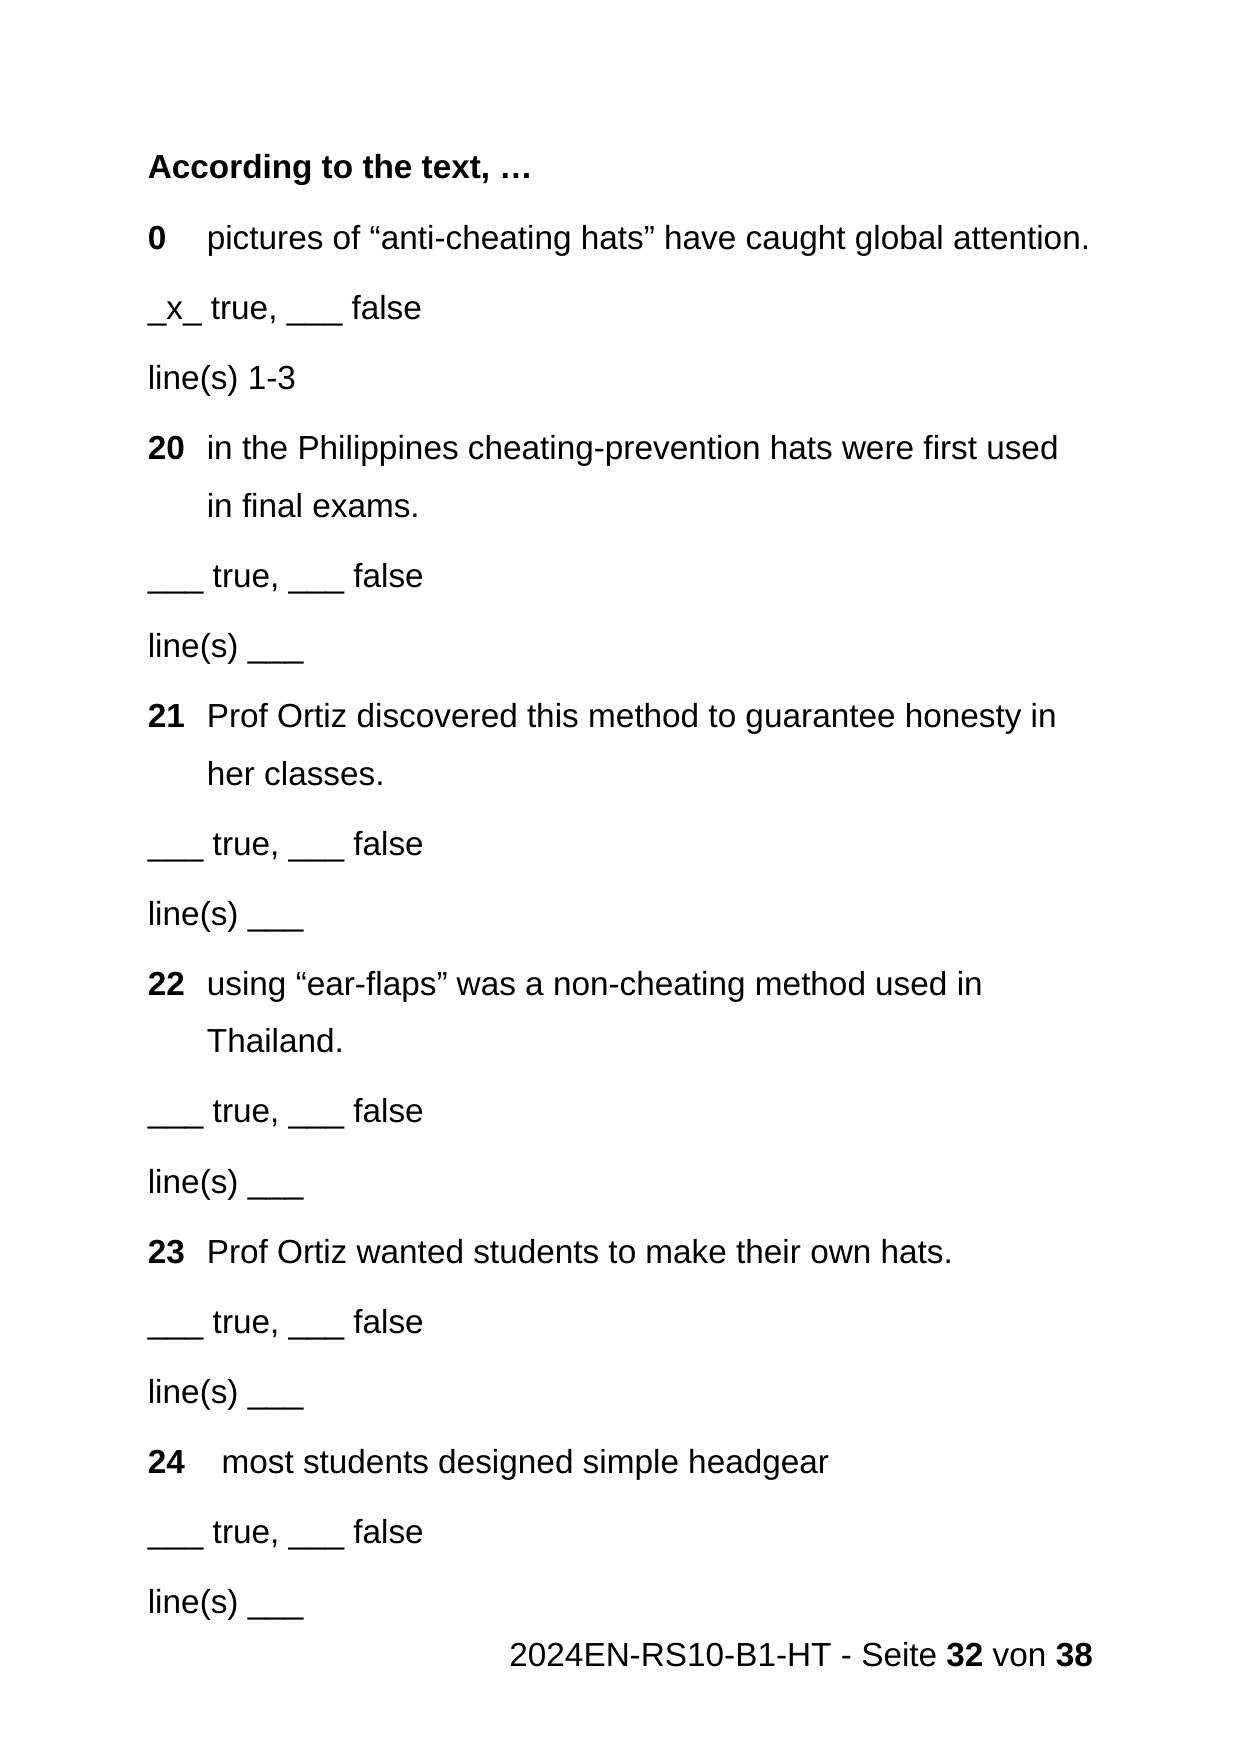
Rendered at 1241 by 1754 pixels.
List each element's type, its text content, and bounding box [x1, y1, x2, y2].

text 24 most students designed simple headgear [148, 1442, 1093, 1481]
list 0 pictures of “anti-cheating hats” have caught global attention. [148, 218, 1093, 256]
list 23 Prof Ortiz wanted students to make their own hats. [148, 1232, 1093, 1270]
list _x_ true, ___ false [148, 288, 1093, 326]
list line(s) ___ [148, 626, 1093, 664]
list ___ true, ___ false [148, 1092, 1093, 1130]
list 20 in the Philippines cheating-prevention hats were first used in final exams. [148, 428, 1093, 524]
list ___ true, ___ false [148, 824, 1093, 862]
list line(s) 1-3 [148, 358, 1093, 396]
list 22 using “ear-flaps” was a non-cheating method used in Thailand. [148, 964, 1093, 1060]
list ___ true, ___ false [148, 1512, 1093, 1551]
text According to the text, … [148, 148, 1093, 186]
list line(s) ___ [148, 1162, 1093, 1200]
list line(s) ___ [148, 894, 1093, 932]
list line(s) ___ [148, 1582, 1093, 1621]
list line(s) ___ [148, 1372, 1093, 1410]
list ___ true, ___ false [148, 1302, 1093, 1340]
list 21 Prof Ortiz discovered this method to guarantee honesty in her classes. [148, 696, 1093, 792]
list ___ true, ___ false [148, 556, 1093, 594]
